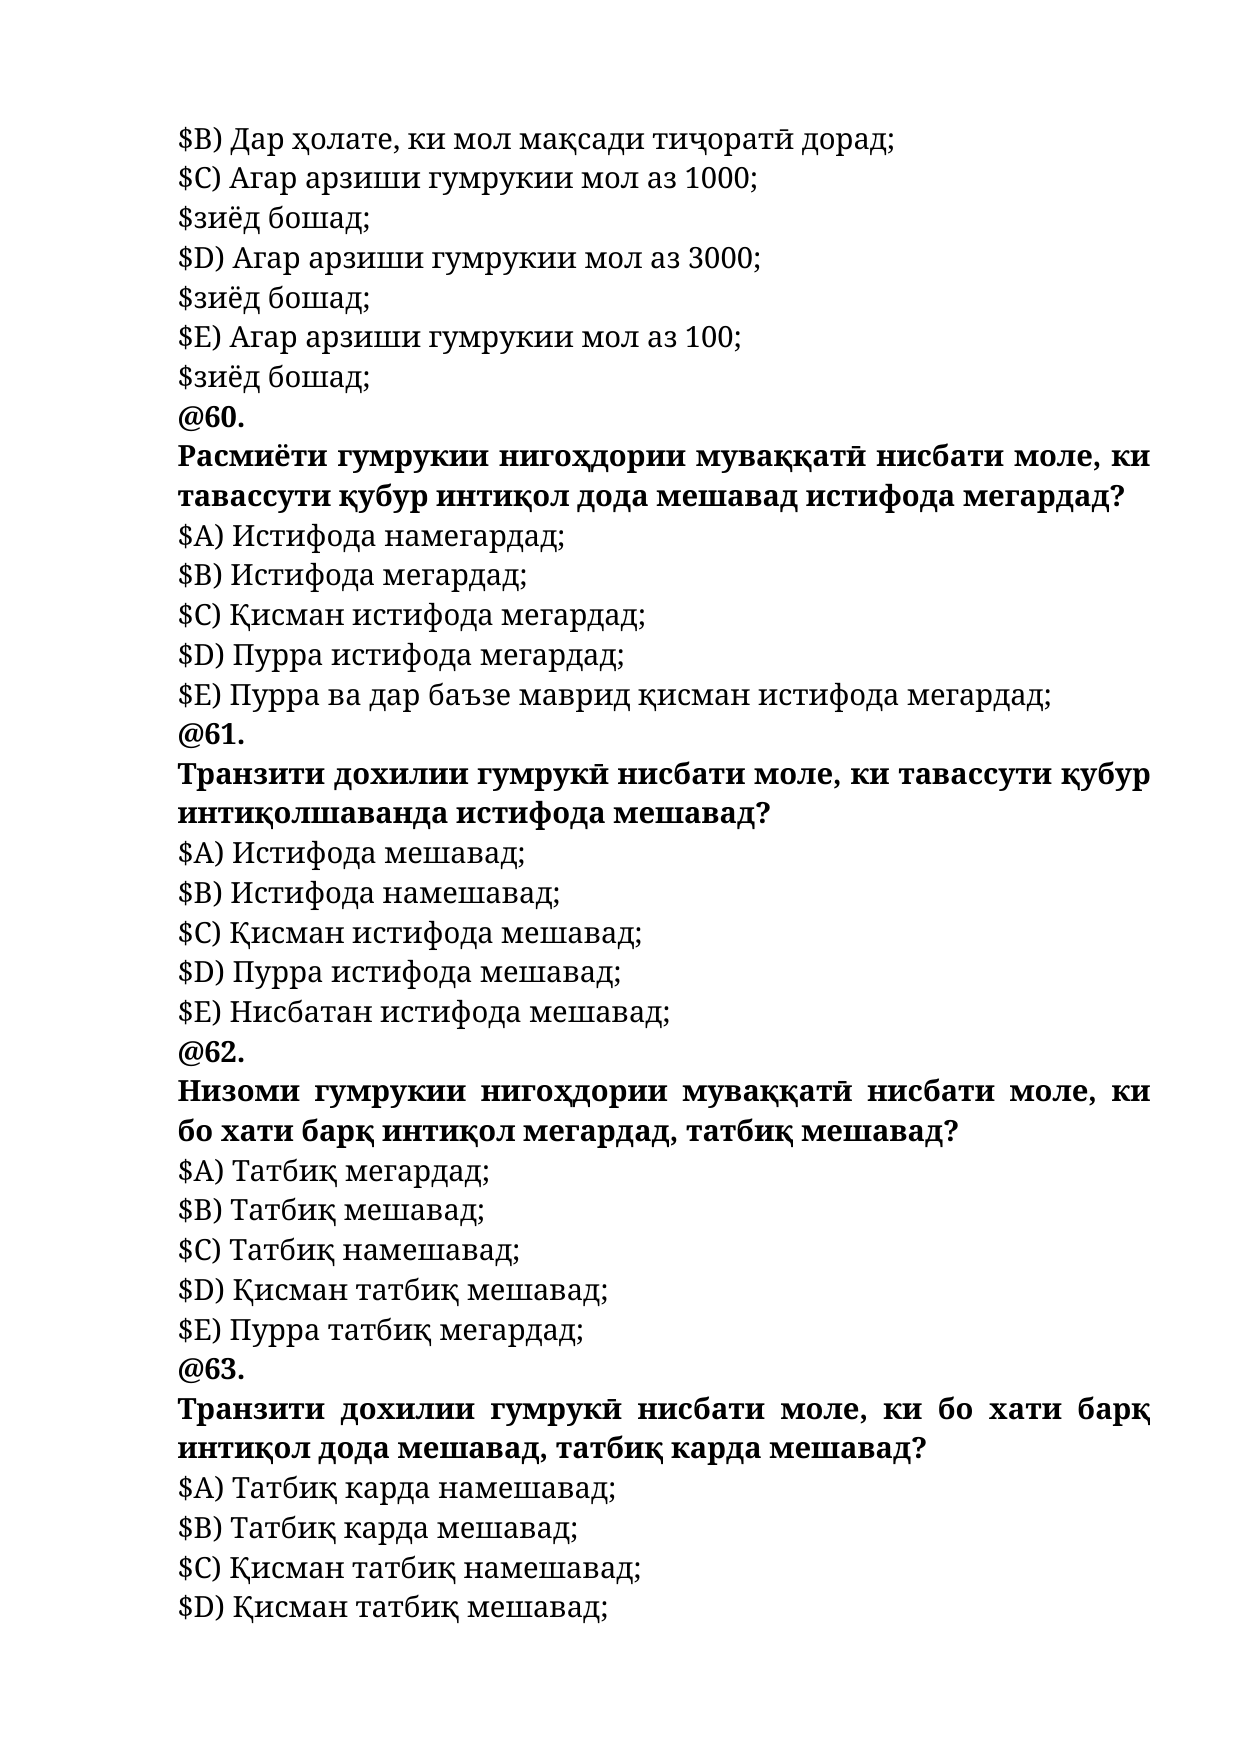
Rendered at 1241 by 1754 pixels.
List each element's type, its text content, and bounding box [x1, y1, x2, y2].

text $B) Татбиқ мешавад; [177, 1190, 1152, 1229]
text $D) Пурра истифода мегардад; [177, 634, 1152, 674]
text $B) Истифода намешавад; [177, 872, 1152, 912]
text $D) Қисман татбиқ мешавад; [177, 1269, 1152, 1309]
text $D) Пурра истифода мешавад; [177, 952, 1152, 991]
text $C) Қисман истифода мешавад; [177, 912, 1152, 952]
text $B) Истифода мегардад; [177, 555, 1152, 594]
text Транзити дохилии гумрукӣ нисбати моле, ки бо хати барқ интиқол дода мешавад, татбиқ карда мешавад? [177, 1388, 1152, 1467]
text $C) Татбиқ намешавад; [177, 1229, 1152, 1269]
text Транзити дохилии гумрукӣ нисбати моле, ки тавассути қубур интиқолшаванда истифода мешавад? [177, 753, 1152, 832]
text $C) Қисман истифода мегардад; [177, 594, 1152, 634]
text $B) Татбиқ карда мешавад; [177, 1507, 1152, 1547]
text $E) Нисбатан истифода мешавад; [177, 991, 1152, 1031]
text $D) Агар арзиши гумрукии мол аз 3000; [177, 237, 1152, 277]
text $A) Истифода намегардад; [177, 515, 1152, 555]
text $A) Татбиқ карда намешавад; [177, 1467, 1152, 1507]
text @63. [177, 1348, 1152, 1388]
text $зиёд бошад; [177, 197, 1152, 237]
text $E) Агар арзиши гумрукии мол аз 100; [177, 317, 1152, 356]
text Низоми гумрукии нигоҳдории муваққатӣ нисбати моле, ки бо хати барқ интиқол мегардад, татбиқ мешавад? [177, 1071, 1152, 1150]
text Расмиёти гумрукии нигоҳдории муваққатӣ нисбати моле, ки тавассути қубур интиқол дода мешавад истифода мегардад? [177, 436, 1152, 515]
text $зиёд бошад; [177, 277, 1152, 317]
text $C) Қисман татбиқ намешавад; [177, 1547, 1152, 1587]
text $A) Истифода мешавад; [177, 832, 1152, 872]
text $D) Қисман татбиқ мешавад; [177, 1587, 1152, 1626]
text $A) Татбиқ мегардад; [177, 1150, 1152, 1190]
text @62. [177, 1031, 1152, 1071]
text $E) Пурра ва дар баъзе маврид қисман истифода мегардад; [177, 674, 1152, 713]
text $E) Пурра татбиқ мегардад; [177, 1309, 1152, 1348]
text @61. [177, 713, 1152, 753]
text $B) Дар ҳолате, ки мол мақсади тиҷоратӣ дорад; [177, 118, 1152, 158]
text $C) Агар арзиши гумрукии мол аз 1000; [177, 158, 1152, 197]
text $зиёд бошад; [177, 356, 1152, 396]
text @60. [177, 396, 1152, 436]
